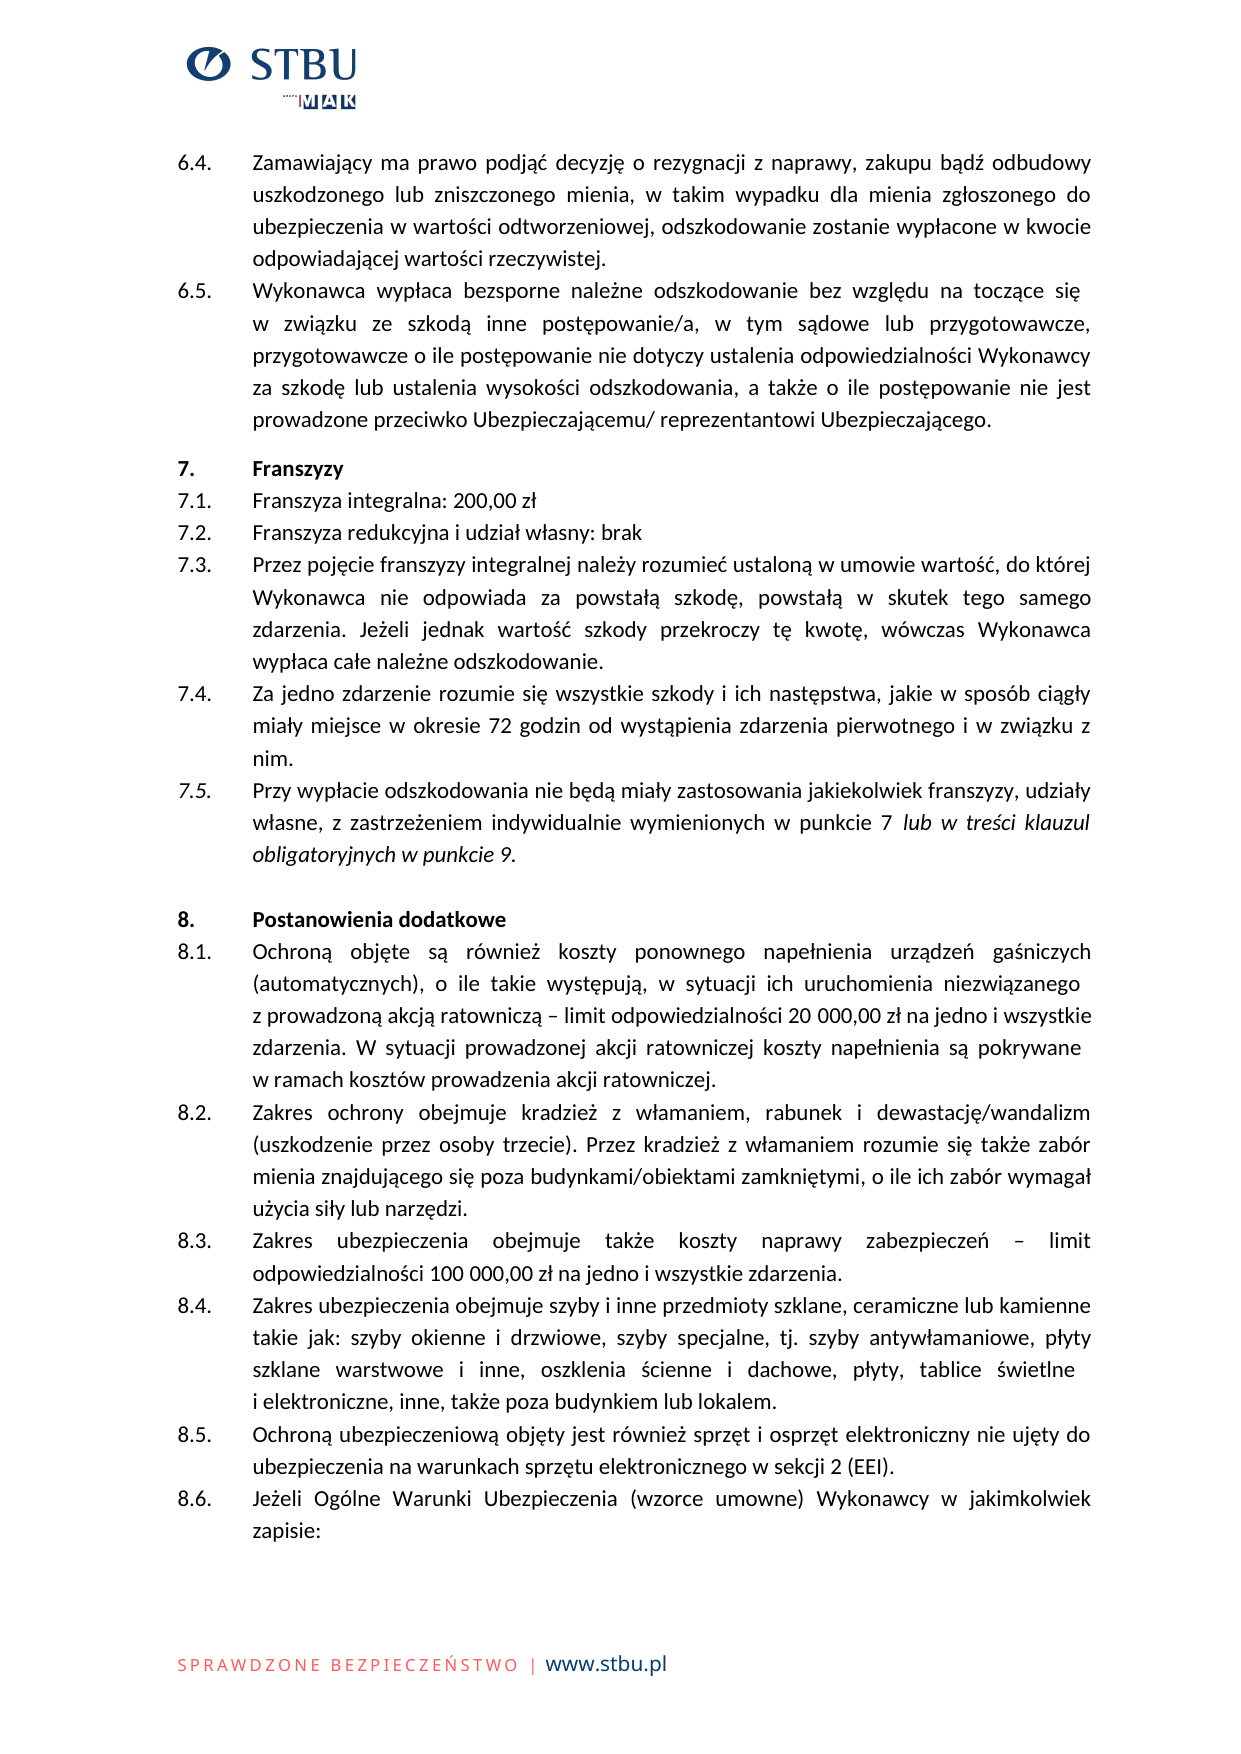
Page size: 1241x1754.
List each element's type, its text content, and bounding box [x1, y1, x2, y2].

picture [176, 34, 366, 122]
list Franszyzy [177, 454, 1092, 482]
list Wykonawca wypłaca bezsporne należne odszkodowanie bez względu na toczące się w związku ze szkodą inne postępowanie/a, w tym sądowe lub przygotowawcze, przygotowawcze o ile postępowanie nie dotyczy ustalenia odpowiedzialności Wykonawcy za szkodę lub ustalenia wysokości odszkodowania, a także o ile postępowanie nie jest prowadzone przeciwko Ubezpieczającemu/ reprezentantowi Ubezpieczającego. [177, 276, 1092, 433]
list Zamawiający ma prawo podjąć decyzję o rezygnacji z naprawy, zakupu bądź odbudowy uszkodzonego lub zniszczonego mienia, w takim wypadku dla mienia zgłoszonego do ubezpieczenia w wartości odtworzeniowej, odszkodowanie zostanie wypłacone w kwocie odpowiadającej wartości rzeczywistej. [177, 148, 1092, 272]
list Postanowienia dodatkowe [177, 905, 1092, 933]
list Franszyza integralna: 200,00 zł [177, 486, 1092, 514]
list Ochroną objęte są również koszty ponownego napełnienia urządzeń gaśniczych (automatycznych), o ile takie występują, w sytuacji ich uruchomienia niezwiązanego z prowadzoną akcją ratowniczą – limit odpowiedzialności 20 000,00 zł na jedno i wszystkie zdarzenia. W sytuacji prowadzonej akcji ratowniczej koszty napełnienia są pokrywane w ramach kosztów prowadzenia akcji ratowniczej. [177, 937, 1092, 1094]
list Zakres ochrony obejmuje kradzież z włamaniem, rabunek i dewastację/wandalizm (uszkodzenie przez osoby trzecie). Przez kradzież z włamaniem rozumie się także zabór mienia znajdującego się poza budynkami/obiektami zamkniętymi, o ile ich zabór wymagał użycia siły lub narzędzi. [177, 1098, 1092, 1222]
list Zakres ubezpieczenia obejmuje także koszty naprawy zabezpieczeń – limit odpowiedzialności 100 000,00 zł na jedno i wszystkie zdarzenia. [177, 1227, 1092, 1287]
list Zakres ubezpieczenia obejmuje szyby i inne przedmioty szklane, ceramiczne lub kamienne takie jak: szyby okienne i drzwiowe, szyby specjalne, tj. szyby antywłamaniowe, płyty szklane warstwowe i inne, oszklenia ścienne i dachowe, płyty, tablice świetlne i elektroniczne, inne, także poza budynkiem lub lokalem. [177, 1291, 1092, 1416]
list Jeżeli Ogólne Warunki Ubezpieczenia (wzorce umowne) Wykonawcy w jakimkolwiek zapisie: [177, 1484, 1092, 1544]
list Franszyza redukcyjna i udział własny: brak [177, 518, 1092, 546]
list Za jedno zdarzenie rozumie się wszystkie szkody i ich następstwa, jakie w sposób ciągły miały miejsce w okresie 72 godzin od wystąpienia zdarzenia pierwotnego i w związku z nim. [177, 679, 1092, 772]
list Ochroną ubezpieczeniową objęty jest również sprzęt i osprzęt elektroniczny nie ujęty do ubezpieczenia na warunkach sprzętu elektronicznego w sekcji 2 (EEI). [177, 1420, 1092, 1480]
list Przez pojęcie franszyzy integralnej należy rozumieć ustaloną w umowie wartość, do której Wykonawca nie odpowiada za powstałą szkodę, powstałą w skutek tego samego zdarzenia. Jeżeli jednak wartość szkody przekroczy tę kwotę, wówczas Wykonawca wypłaca całe należne odszkodowanie. [177, 551, 1092, 675]
list Przy wypłacie odszkodowania nie będą miały zastosowania jakiekolwiek franszyzy, udziały własne, z zastrzeżeniem indywidualnie wymienionych w punkcie 7 lub w treści klauzul obligatoryjnych w punkcie 9. [177, 776, 1092, 868]
